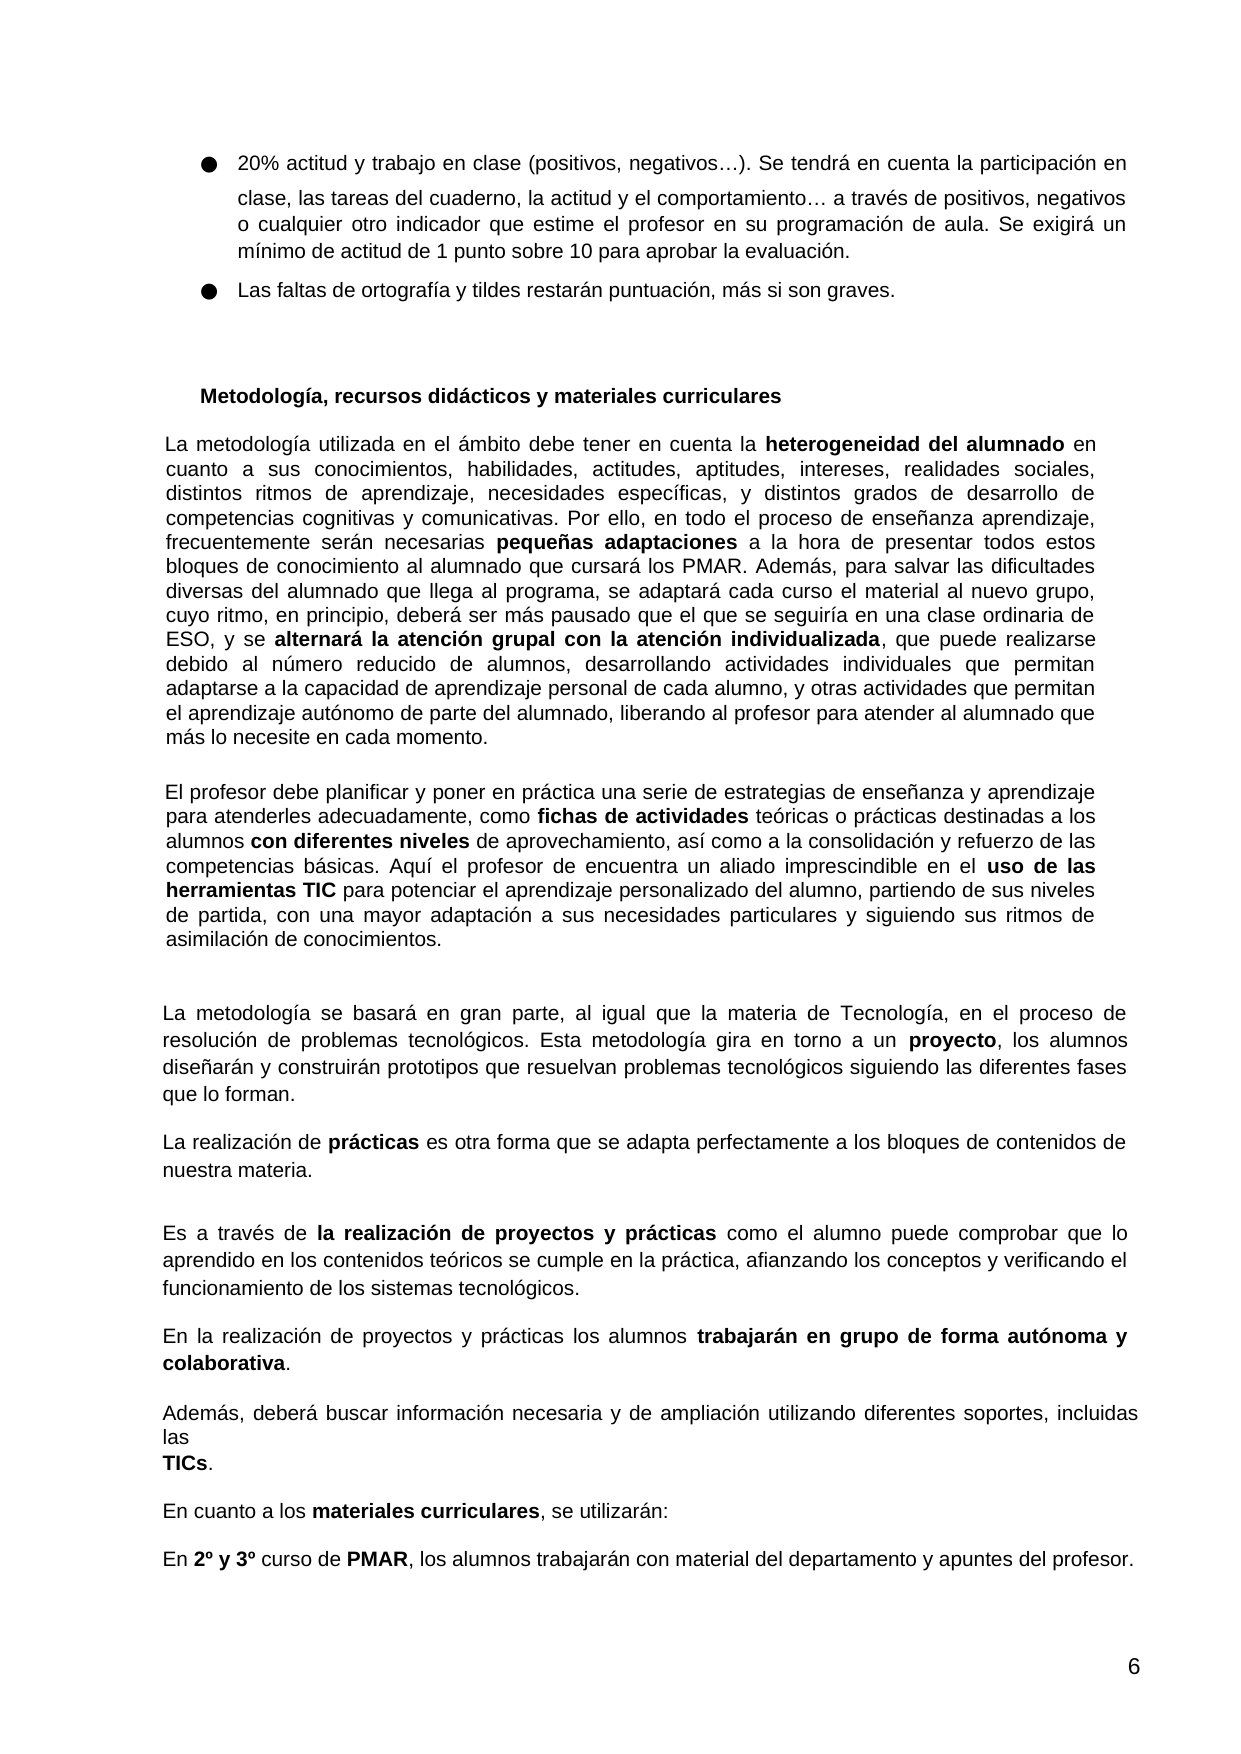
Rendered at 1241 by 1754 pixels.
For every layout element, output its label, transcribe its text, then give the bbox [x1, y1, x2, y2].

text En cuanto a los materiales curriculares, se utilizarán: [162, 1499, 1140, 1523]
subtitle Metodología, recursos didácticos y materiales curriculares [200, 384, 1140, 408]
text El profesor debe planificar y poner en práctica una serie de estrategias de enseñanza y aprendizaje para atenderles adecuadamente, como fichas de actividades teóricas o prácticas destinadas a los alumnos con diferentes niveles de aprovechamiento, así como a la consolidación y refuerzo de las competencias básicas. Aquí el profesor de encuentra un aliado imprescindible en el uso de las herramientas TIC para potenciar el aprendizaje personalizado del alumno, partiendo de sus niveles de partida, con una mayor adaptación a sus necesidades particulares y siguiendo sus ritmos de asimilación de conocimientos. [164, 780, 1096, 951]
subtitle TICs. [162, 1451, 1140, 1475]
text Es a través de la realización de proyectos y prácticas como el alumno puede comprobar que lo aprendido en los contenidos teóricos se cumple en la práctica, afianzando los conceptos y verificando el funcionamiento de los sistemas tecnológicos. [162, 1221, 1128, 1299]
text La metodología utilizada en el ámbito debe tener en cuenta la heterogeneidad del alumnado en cuanto a sus conocimientos, habilidades, actitudes, aptitudes, intereses, realidades sociales, distintos ritmos de aprendizaje, necesidades específicas, y distintos grados de desarrollo de competencias cognitivas y comunicativas. Por ello, en todo el proceso de enseñanza aprendizaje, frecuentemente serán necesarias pequeñas adaptaciones a la hora de presentar todos estos bloques de conocimiento al alumnado que cursará los PMAR. Además, para salvar las dificultades diversas del alumnado que llega al programa, se adaptará cada curso el material al nuevo grupo, cuyo ritmo, en principio, deberá ser más pausado que el que se seguiría en una clase ordinaria de ESO, y se alternará la atención grupal con la atención individualizada, que puede realizarse debido al número reducido de alumnos, desarrollando actividades individuales que permitan adaptarse a la capacidad de aprendizaje personal de cada alumno, y otras actividades que permitan el aprendizaje autónomo de parte del alumnado, liberando al profesor para atender al alumnado que más lo necesite en cada momento. [164, 432, 1096, 749]
text En 2º y 3º curso de PMAR, los alumnos trabajarán con material del departamento y apuntes del profesor. [162, 1547, 1140, 1571]
text En la realización de proyectos y prácticas los alumnos trabajarán en grupo de forma autónoma y colaborativa. [162, 1324, 1128, 1375]
text La realización de prácticas es otra forma que se adapta perfectamente a los bloques de contenidos de nuestra materia. [162, 1130, 1127, 1182]
list 20% actitud y trabajo en clase (positivos, negativos…). Se tendrá en cuenta la participación en clase, las tareas del cuaderno, la actitud y el comportamiento… a través de positivos, negativos o cualquier otro indicador que estime el profesor en su programación de aula. Se exigirá un mínimo de actitud de 1 punto sobre 10 para aprobar la evaluación. [200, 139, 1128, 263]
list Las faltas de ortografía y tildes restarán puntuación, más si son graves. [200, 266, 1128, 309]
text Además, deberá buscar información necesaria y de ampliación utilizando diferentes soportes, incluidas las [162, 1401, 1140, 1448]
text La metodología se basará en gran parte, al igual que la materia de Tecnología, en el proceso de resolución de problemas tecnológicos. Esta metodología gira en torno a un proyecto, los alumnos diseñarán y construirán prototipos que resuelvan problemas tecnológicos siguiendo las diferentes fases que lo forman. [162, 1001, 1128, 1106]
